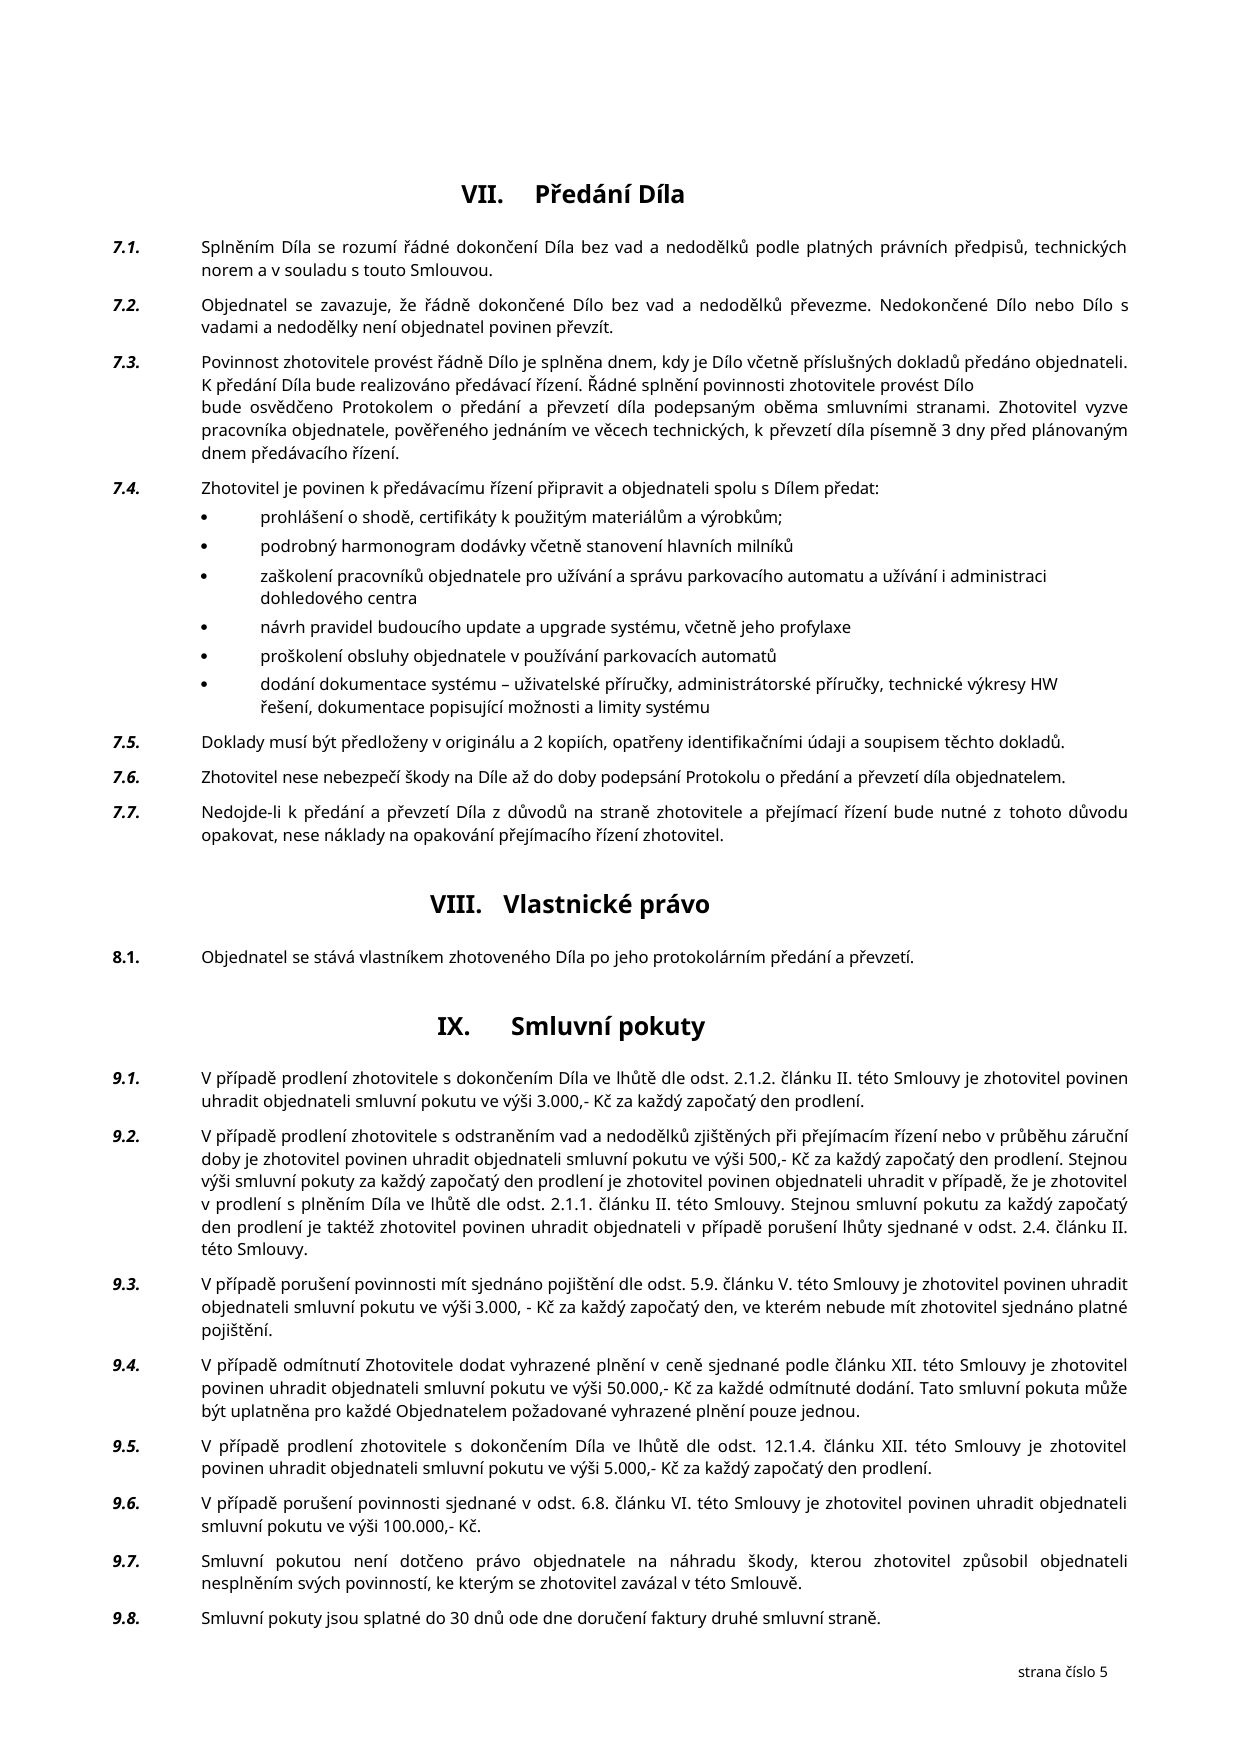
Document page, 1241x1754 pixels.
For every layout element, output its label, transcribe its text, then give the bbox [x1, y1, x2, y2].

subtitle Předání Díla [461, 177, 1137, 211]
list Splněním Díla se rozumí řádné dokončení Díla bez vad a nedodělků podle platných právních předpisů, technických norem a v souladu s touto Smlouvou. [112, 236, 1129, 281]
list Nedojde-li k předání a převzetí Díla z důvodů na straně zhotovitele a přejímací řízení bude nutné z tohoto důvodu opakovat, nese náklady na opakování přejímacího řízení zhotovitel. [112, 801, 1128, 847]
list Smluvní pokuty jsou splatné do 30 dnů ode dne doručení faktury druhé smluvní straně. [112, 1607, 1137, 1629]
text bude osvědčeno Protokolem o předání a převzetí díla podepsaným oběma smluvními stranami. Zhotovitel vyzve pracovníka objednatele, pověřeného jednáním ve věcech technických, k převzetí díla písemně 3 dny před plánovaným dnem předávacího řízení. [201, 396, 1128, 464]
list V případě prodlení zhotovitele s odstraněním vad a nedodělků zjištěných při přejímacím řízení nebo v průběhu záruční doby je zhotovitel povinen uhradit objednateli smluvní pokutu ve výši 500,- Kč za každý započatý den prodlení. Stejnou výši smluvní pokuty za každý započatý den prodlení je zhotovitel povinen objednateli uhradit v případě, že je zhotovitel v prodlení s plněním Díla ve lhůtě dle odst. 2.1.1. článku II. této Smlouvy. Stejnou smluvní pokutu za každý započatý den prodlení je taktéž zhotovitel povinen uhradit objednateli v případě porušení lhůty sjednané v odst. 2.4. článku II. této Smlouvy. [112, 1124, 1129, 1261]
list Zhotovitel je povinen k předávacímu řízení připravit a objednateli spolu s Dílem předat: [112, 477, 1137, 500]
list V případě odmítnutí Zhotovitele dodat vyhrazené plnění v ceně sjednané podle článku XII. této Smlouvy je zhotovitel povinen uhradit objednateli smluvní pokutu ve výši 50.000,- Kč za každé odmítnuté dodání. Tato smluvní pokuta může být uplatněna pro každé Objednatelem požadované vyhrazené plnění pouze jednou. [112, 1354, 1128, 1422]
list zaškolení pracovníků objednatele pro užívání a správu parkovacího automatu a užívání i administraci dohledového centra [201, 564, 1129, 609]
list Zhotovitel nese nebezpečí škody na Díle až do doby podepsání Protokolu o předání a převzetí díla objednatelem. [112, 766, 1137, 789]
list V případě prodlení zhotovitele s dokončením Díla ve lhůtě dle odst. 12.1.4. článku XII. této Smlouvy je zhotovitel povinen uhradit objednateli smluvní pokutu ve výši 5.000,- Kč za každý započatý den prodlení. [112, 1434, 1128, 1480]
list Doklady musí být předloženy v originálu a 2 kopiích, opatřeny identifikačními údaji a soupisem těchto dokladů. [112, 731, 1137, 753]
list podrobný harmonogram dodávky včetně stanovení hlavních milníků [201, 535, 1137, 558]
text řešení, dokumentace popisující možnosti a limity systému [260, 696, 1137, 718]
list Smluvní pokutou není dotčeno právo objednatele na náhradu škody, kterou zhotovitel způsobil objednateli nesplněním svých povinností, ke kterým se zhotovitel zavázal v této Smlouvě. [112, 1549, 1129, 1595]
text 8.1. Objednatel se stává vlastníkem zhotoveného Díla po jeho protokolárním předání a převzetí. [112, 945, 1137, 968]
list V případě prodlení zhotovitele s dokončením Díla ve lhůtě dle odst. 2.1.2. článku II. této Smlouvy je zhotovitel povinen uhradit objednateli smluvní pokutu ve výši 3.000,- Kč za každý započatý den prodlení. [112, 1067, 1128, 1112]
list dodání dokumentace systému – uživatelské příručky, administrátorské příručky, technické výkresy HW [201, 673, 1137, 696]
list V případě porušení povinnosti mít sjednáno pojištění dle odst. 5.9. článku V. této Smlouvy je zhotovitel povinen uhradit objednateli smluvní pokutu ve výši 3.000, - Kč za každý započatý den, ve kterém nebude mít zhotovitel sjednáno platné pojištění. [112, 1273, 1128, 1341]
subtitle Smluvní pokuty [437, 1008, 1137, 1042]
list návrh pravidel budoucího update a upgrade systému, včetně jeho profylaxe [201, 615, 1137, 638]
list V případě porušení povinnosti sjednané v odst. 6.8. článku VI. této Smlouvy je zhotovitel povinen uhradit objednateli smluvní pokutu ve výši 100.000,- Kč. [112, 1492, 1128, 1537]
subtitle Vlastnické právo [430, 887, 1137, 921]
list proškolení obsluhy objednatele v používání parkovacích automatů [201, 644, 1137, 667]
list Objednatel se zavazuje, že řádně dokončené Dílo bez vad a nedodělků převezme. Nedokončené Dílo nebo Dílo s vadami a nedodělky není objednatel povinen převzít. [112, 293, 1128, 338]
list prohlášení o shodě, certifikáty k použitým materiálům a výrobkům; [201, 506, 1137, 529]
list Povinnost zhotovitele provést řádně Dílo je splněna dnem, kdy je Dílo včetně příslušných dokladů předáno objednateli. K předání Díla bude realizováno předávací řízení. Řádné splnění povinnosti zhotovitele provést Dílo [112, 351, 1128, 396]
